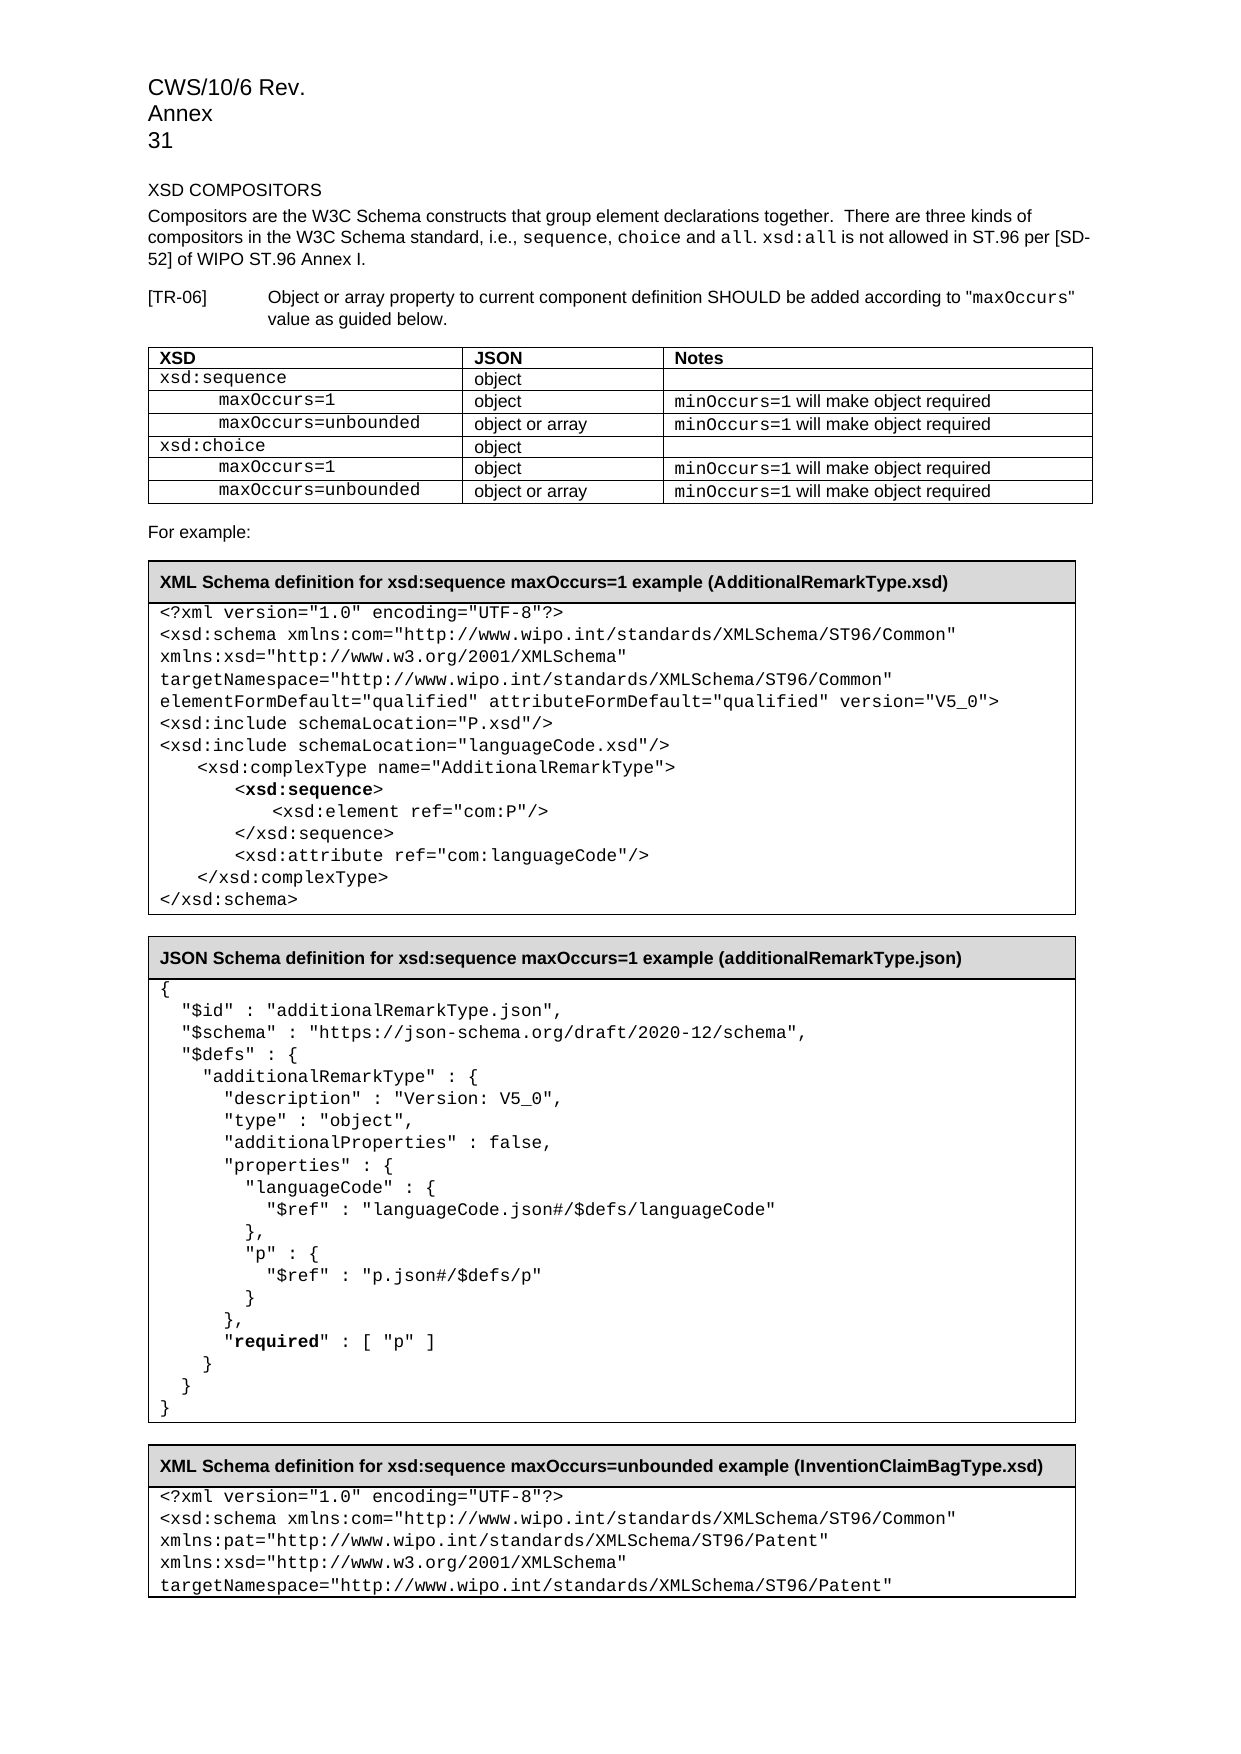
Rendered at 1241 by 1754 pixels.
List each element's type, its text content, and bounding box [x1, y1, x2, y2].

table_cell object [463, 369, 663, 389]
table_header XML Schema definition for xsd:sequence maxOccurs=1 example (AdditionalRemarkType.xsd) [149, 562, 1075, 602]
table_cell object or array [463, 481, 663, 503]
table_header XML Schema definition for xsd:sequence maxOccurs=unbounded example (InventionClaimBagType.xsd) [149, 1446, 1075, 1486]
table_cell object [463, 391, 663, 412]
text Compositors are the W3C Schema constructs that group element declarations together. There are three kinds of compositors in the W3C Schema standard, i.e., sequence, choice and all. xsd:all is not allowed in ST.96 per [SD-52] of WIPO ST.96 Annex I. [148, 206, 1093, 269]
table_header JSON Schema definition for xsd:sequence maxOccurs=1 example (additionalRemarkType.json) [149, 937, 1075, 978]
table_cell maxOccurs=1 [149, 391, 462, 412]
table_cell [664, 437, 1092, 457]
table_cell minOccurs=1 will make object required [664, 481, 1092, 503]
table_cell maxOccurs=unbounded [149, 481, 462, 503]
table_cell minOccurs=1 will make object required [664, 458, 1092, 480]
table_header XSD [149, 348, 462, 368]
table_cell xsd:sequence [149, 369, 462, 389]
text [TR-06] Object or array property to current component definition SHOULD be added according to "maxOccurs" value as guided below. [148, 286, 1093, 329]
table_cell xsd:choice [149, 437, 462, 457]
table_header JSON [463, 348, 663, 368]
table_header Notes [664, 348, 1092, 368]
text For example: [148, 522, 1093, 542]
table_cell maxOccurs=1 [149, 458, 462, 480]
table_cell object [463, 458, 663, 480]
table_cell { "$id" : "additionalRemarkType.json", "$schema" : "https://json-schema.org/draft/2020-12/schema", "$defs" : { "additionalRemarkType" : { "description" : "Version: V5_0", "type" : "object", "additionalProperties" : false, "properties" : { "languageCode" : { "$ref" : "languageCode.json#/$defs/languageCode" }, "p" : { "$ref" : "p.json#/$defs/p" } }, "required" : [ "p" ] } } } [149, 980, 1075, 1422]
table_cell minOccurs=1 will make object required [664, 414, 1092, 436]
table_cell minOccurs=1 will make object required [664, 391, 1092, 412]
table_cell object or array [463, 414, 663, 436]
table_cell maxOccurs=unbounded [149, 414, 462, 436]
table_cell [664, 369, 1092, 389]
table_cell <?xml version="1.0" encoding="UTF-8"?> <xsd:schema xmlns:com="http://www.wipo.int/standards/XMLSchema/ST96/Common" xmlns:xsd="http://www.w3.org/2001/XMLSchema" targetNamespace="http://www.wipo.int/standards/XMLSchema/ST96/Common" elementFormDefault="qualified" attributeFormDefault="qualified" version="V5_0"> <xsd:include schemaLocation="P.xsd"/> <xsd:include schemaLocation="languageCode.xsd"/> <xsd:complexType name="AdditionalRemarkType"> <xsd:sequence> <xsd:element ref="com:P"/> </xsd:sequence> <xsd:attribute ref="com:languageCode"/> </xsd:complexType> </xsd:schema> [149, 604, 1075, 914]
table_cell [149, 1488, 1075, 1596]
table_cell object [463, 437, 663, 457]
subtitle XSD Compositors [148, 179, 1093, 200]
